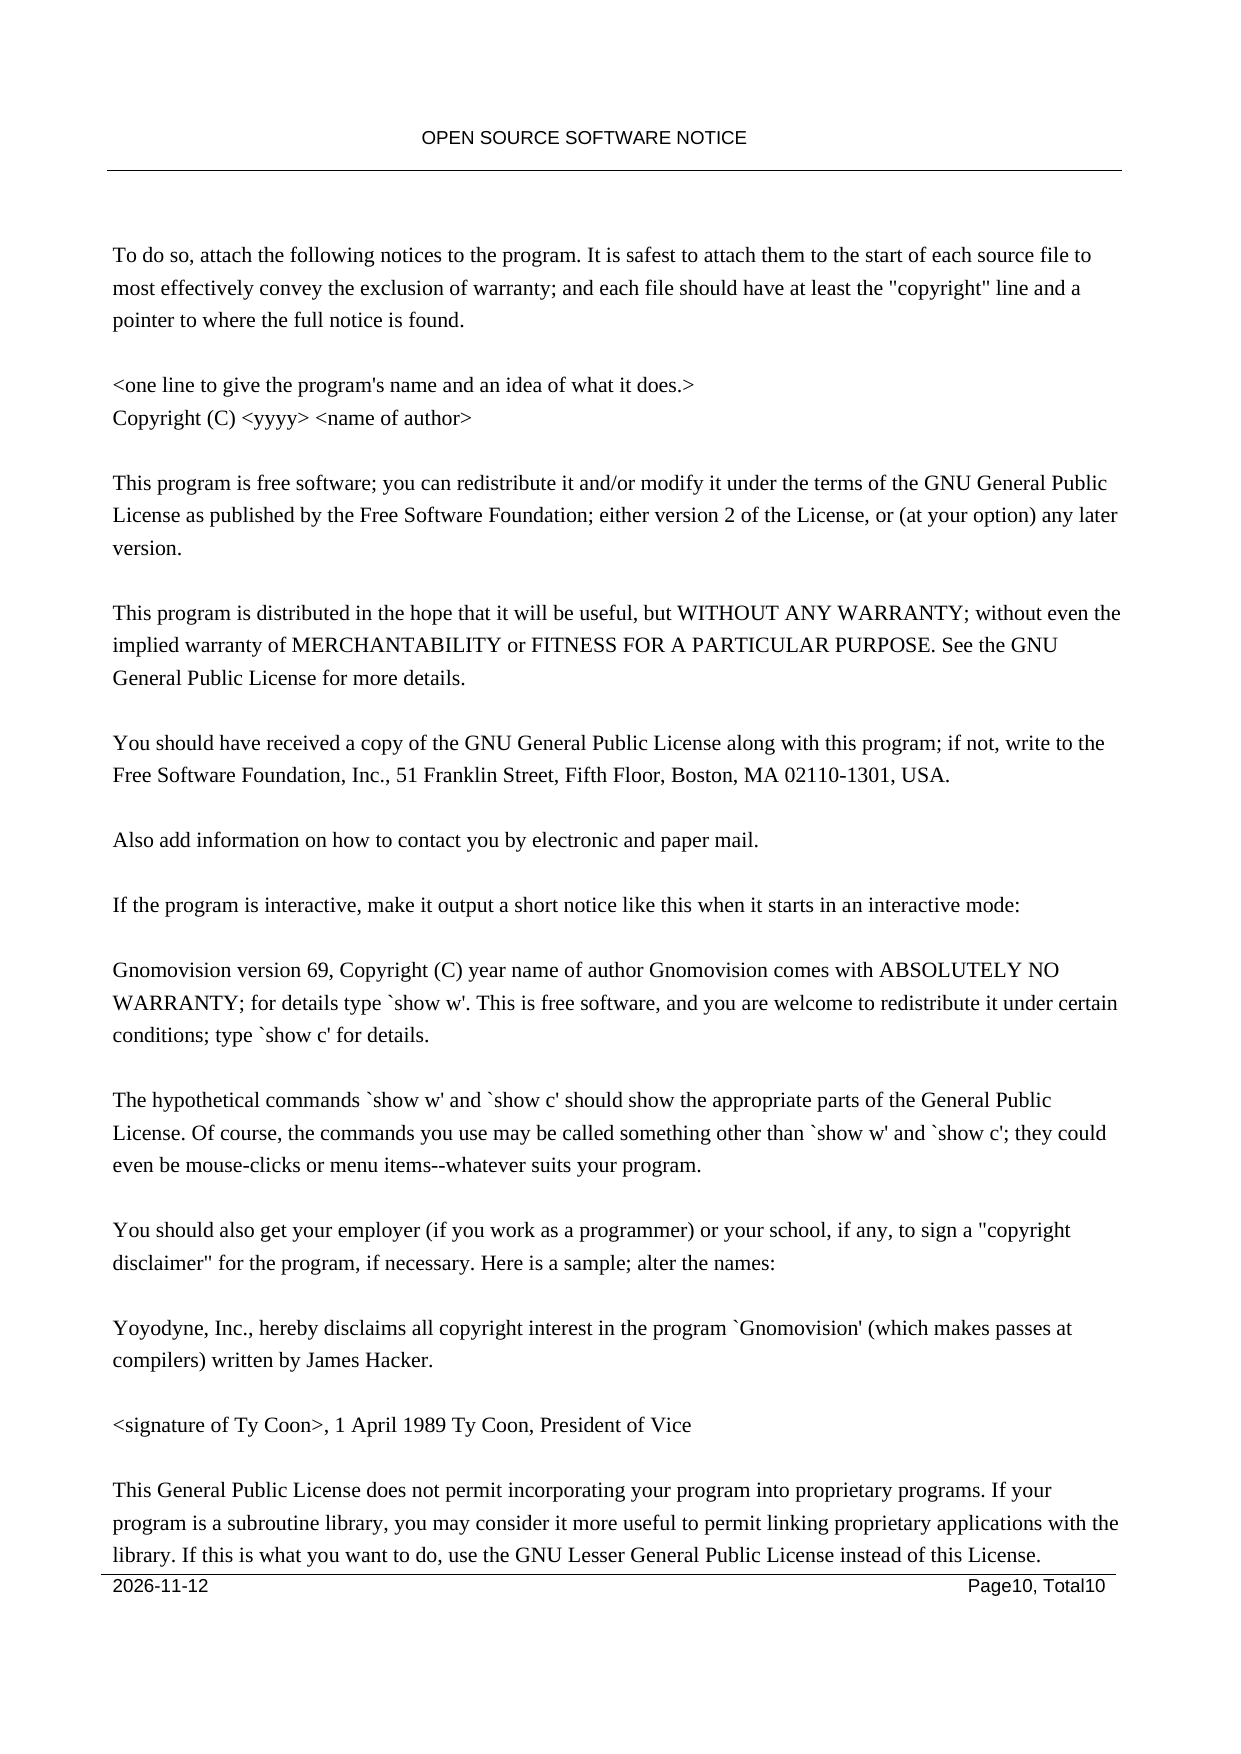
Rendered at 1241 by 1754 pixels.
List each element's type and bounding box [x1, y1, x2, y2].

text [112, 206, 1128, 1571]
